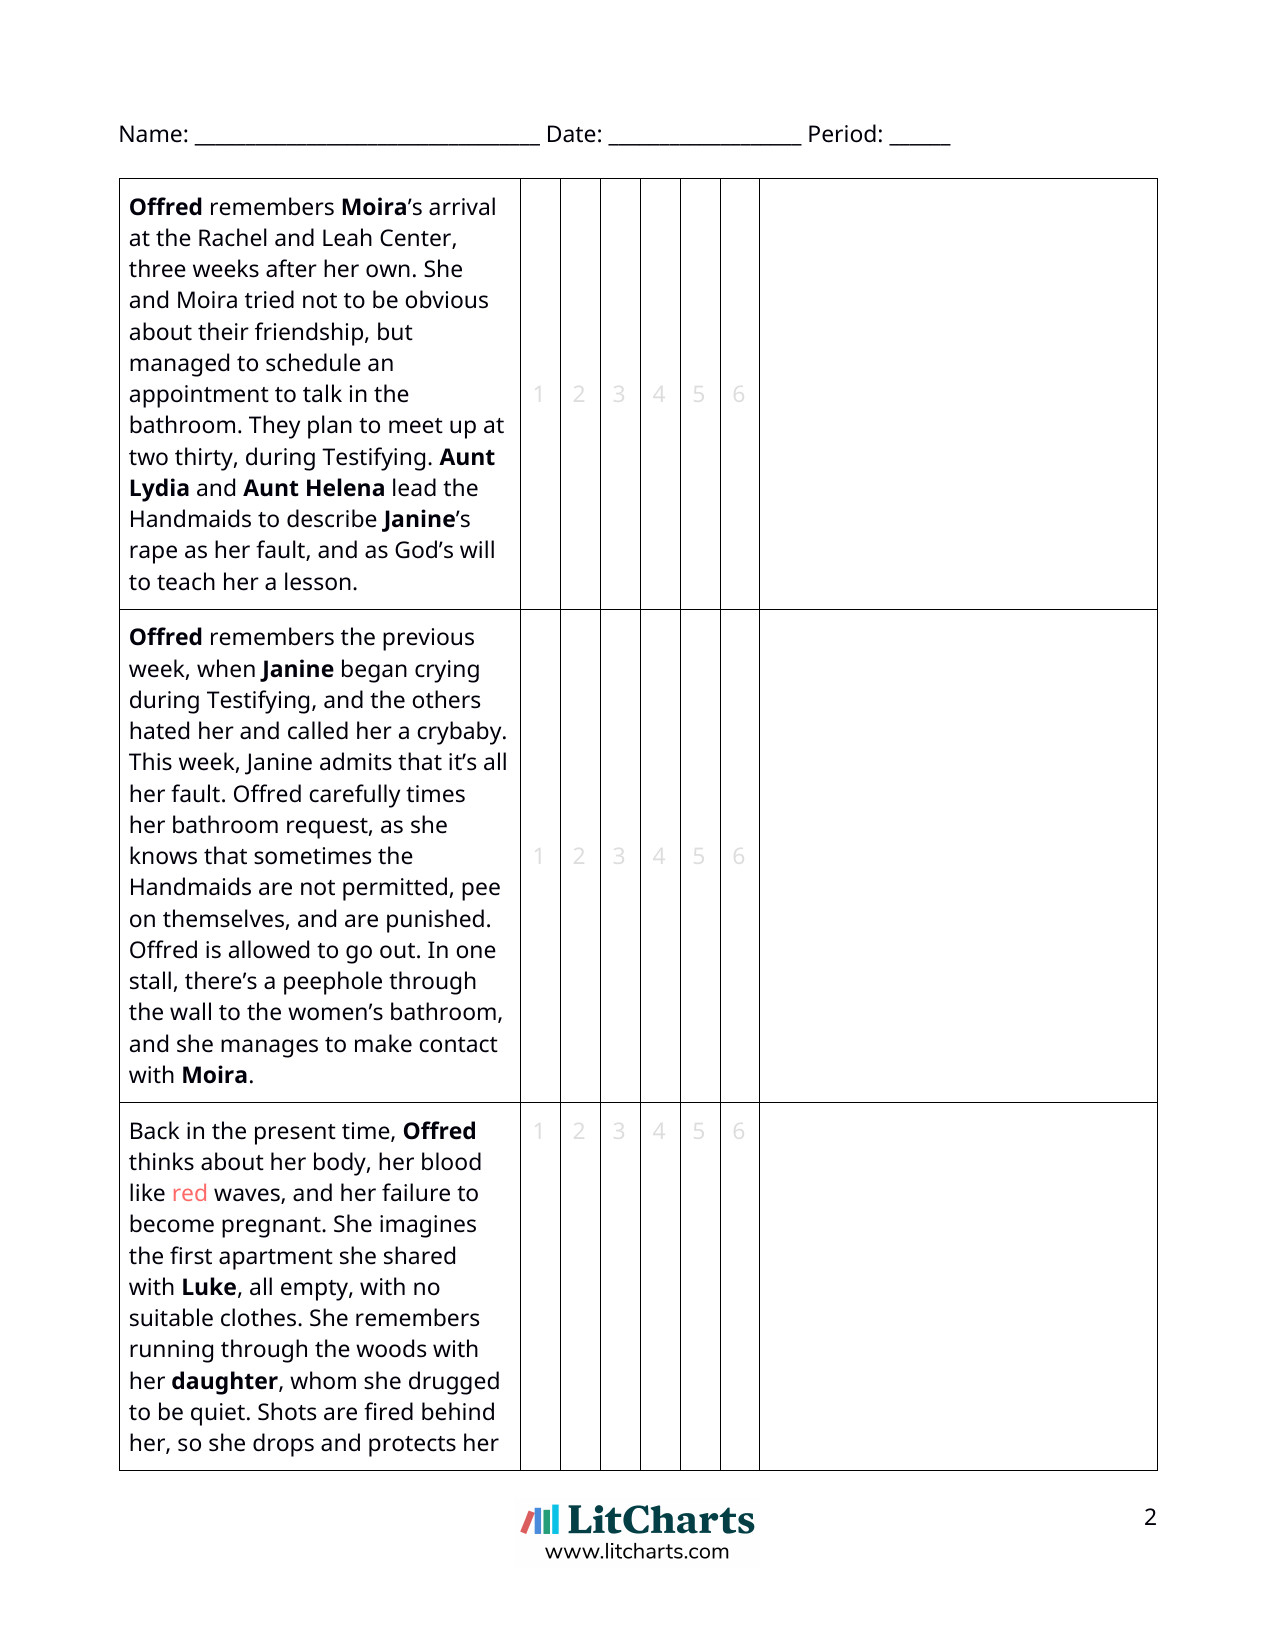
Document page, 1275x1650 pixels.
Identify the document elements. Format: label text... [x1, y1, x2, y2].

table_cell 1 [521, 179, 560, 609]
table_cell 5 [681, 1103, 720, 1470]
table_cell 4 [641, 179, 680, 609]
table_cell 6 [721, 179, 759, 609]
table_cell [760, 610, 1157, 1102]
table_cell 6 [721, 610, 759, 1102]
table_cell 2 [561, 610, 600, 1102]
table_cell 1 [521, 1103, 560, 1470]
table_cell 4 [641, 1103, 680, 1470]
table_cell Offred remembers the previous week, when Janine began crying during Testifying, and the others hated her and called her a crybaby. This week, Janine admits that it’s all her fault. Offred carefully times her bathroom request, as she knows that sometimes the Handmaids are not permitted, pee on themselves, and are punished. Offred is allowed to go out. In one stall, there’s a peephole through the wall to the women’s bathroom, and she manages to make contact with Moira. [120, 610, 520, 1102]
table_cell 2 [561, 179, 600, 609]
table_cell Offred remembers Moira’s arrival at the Rachel and Leah Center, three weeks after her own. She and Moira tried not to be obvious about their friendship, but managed to schedule an appointment to talk in the bathroom. They plan to meet up at two thirty, during Testifying. Aunt Lydia and Aunt Helena lead the Handmaids to describe Janine’s rape as her fault, and as God’s will to teach her a lesson. [120, 179, 520, 609]
table_cell 3 [601, 1103, 640, 1470]
table_cell 6 [721, 1103, 759, 1470]
table_cell 5 [681, 179, 720, 609]
table_cell 5 [681, 610, 720, 1102]
table_cell 2 [561, 1103, 600, 1470]
table_cell [760, 1103, 1157, 1470]
table_cell 3 [601, 179, 640, 609]
table_cell 3 [601, 610, 640, 1102]
table_cell 1 [521, 610, 560, 1102]
table_cell [760, 179, 1157, 609]
picture [514, 1498, 761, 1567]
table_cell 4 [641, 610, 680, 1102]
